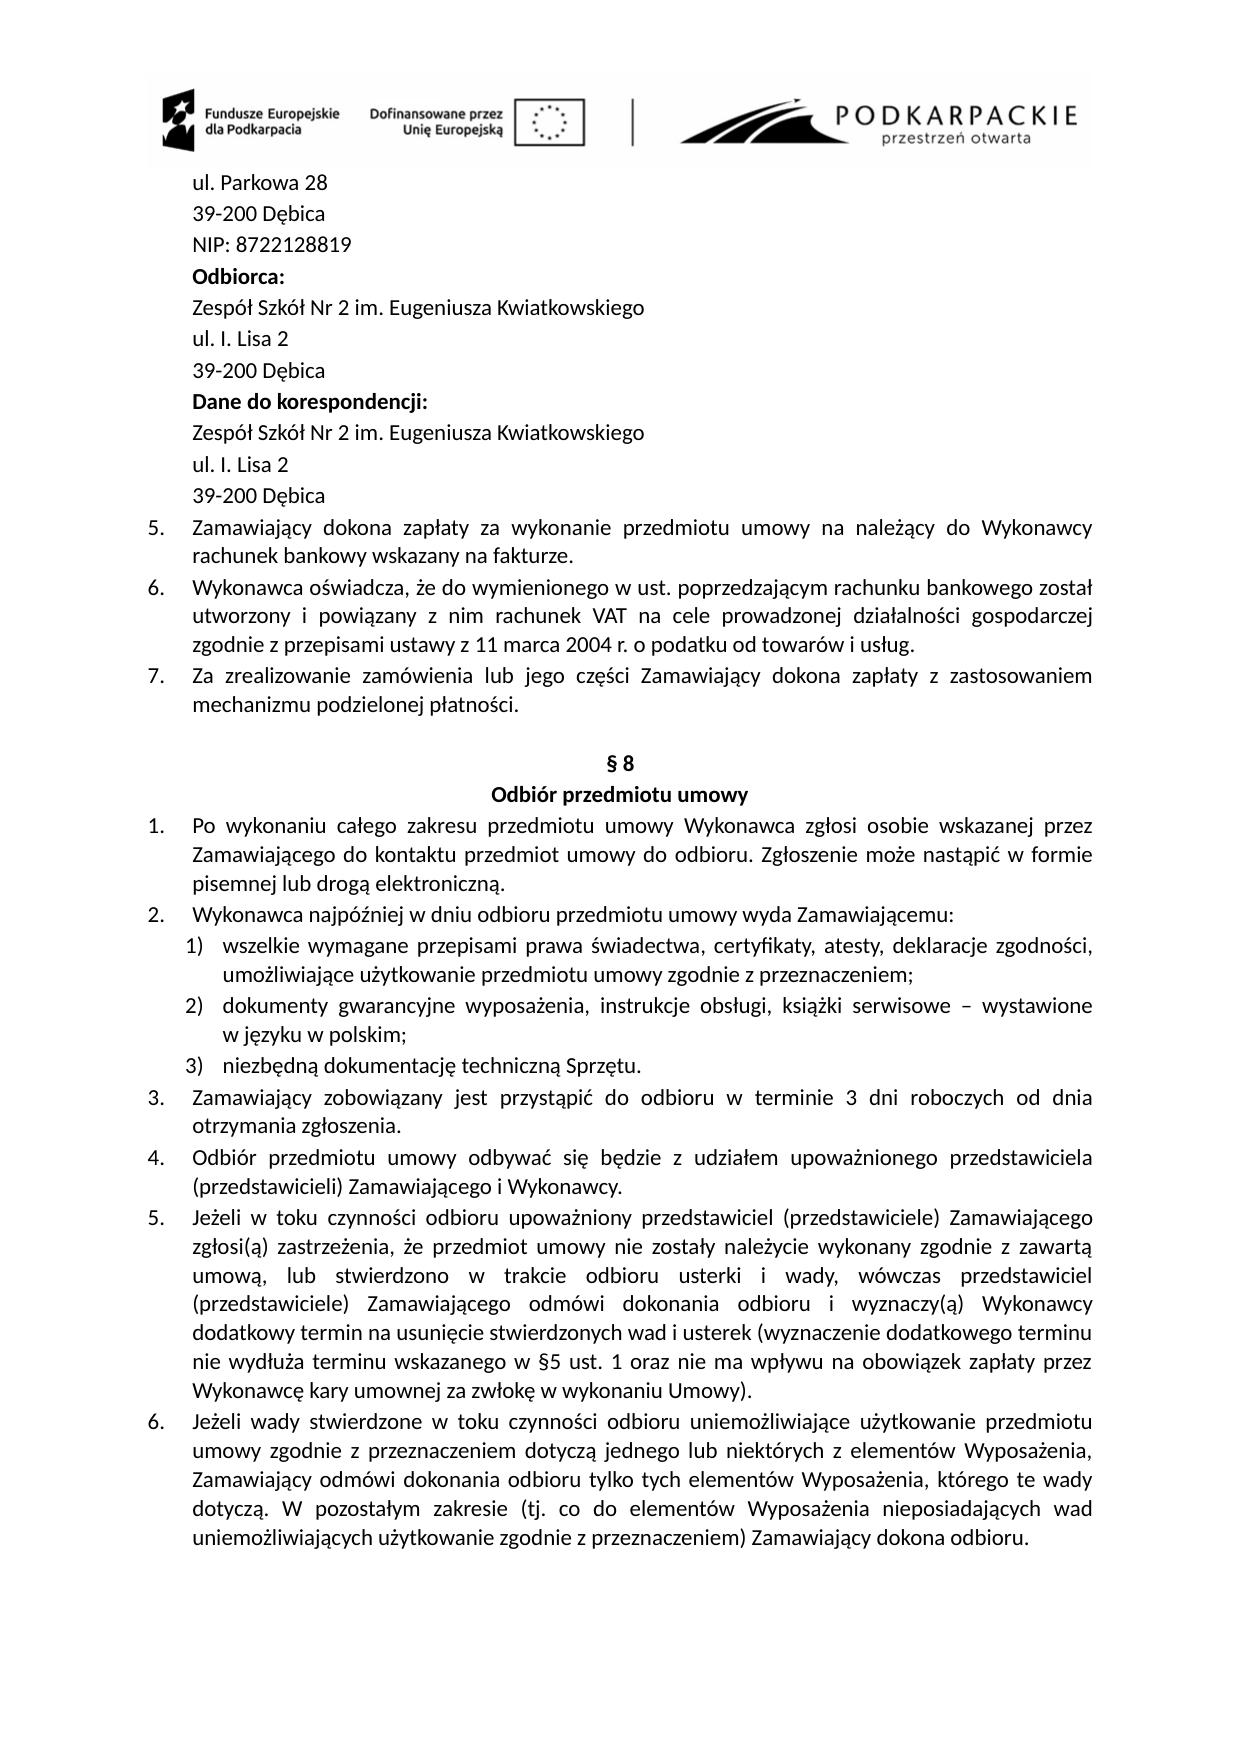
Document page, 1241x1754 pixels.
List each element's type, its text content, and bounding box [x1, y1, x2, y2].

list niezbędną dokumentację techniczną Sprzętu. [185, 1052, 1094, 1079]
text Zespół Szkół Nr 2 im. Eugeniusza Kwiatkowskiego [192, 293, 1094, 321]
picture [147, 73, 1093, 168]
list Zamawiający zobowiązany jest przystąpić do odbioru w terminie 3 dni roboczych od dnia otrzymania zgłoszenia. [147, 1083, 1094, 1140]
text § 8 [147, 749, 1093, 778]
text ul. Parkowa 28 [192, 168, 1094, 196]
text 39-200 Dębica [192, 199, 1094, 227]
list Za zrealizowanie zamówienia lub jego części Zamawiający dokona zapłaty z zastosowaniem mechanizmu podzielonej płatności. [147, 662, 1094, 718]
text ul. I. Lisa 2 [192, 450, 1094, 478]
text Dane do korespondencji: [192, 387, 1094, 415]
list Odbiór przedmiotu umowy odbywać się będzie z udziałem upoważnionego przedstawiciela (przedstawicieli) Zamawiającego i Wykonawcy. [147, 1143, 1094, 1200]
list Zamawiający dokona zapłaty za wykonanie przedmiotu umowy na należący do Wykonawcy rachunek bankowy wskazany na fakturze. [147, 513, 1094, 569]
text Odbiorca: [192, 262, 1094, 290]
text 39-200 Dębica [192, 481, 1094, 509]
list Jeżeli w toku czynności odbioru upoważniony przedstawiciel (przedstawiciele) Zamawiającego zgłosi(ą) zastrzeżenia, że przedmiot umowy nie zostały należycie wykonany zgodnie z zawartą umową, lub stwierdzono w trakcie odbioru usterki i wady, wówczas przedstawiciel (przedstawiciele) Zamawiającego odmówi dokonania odbioru i wyznaczy(ą) Wykonawcy dodatkowy termin na usunięcie stwierdzonych wad i usterek (wyznaczenie dodatkowego terminu nie wydłuża terminu wskazanego w §5 ust. 1 oraz nie ma wpływu na obowiązek zapłaty przez Wykonawcę kary umownej za zwłokę w wykonaniu Umowy). [147, 1203, 1094, 1404]
list Po wykonaniu całego zakresu przedmiotu umowy Wykonawca zgłosi osobie wskazanej przez Zamawiającego do kontaktu przedmiot umowy do odbioru. Zgłoszenie może nastąpić w formie pisemnej lub drogą elektroniczną. [147, 811, 1094, 897]
list Jeżeli wady stwierdzone w toku czynności odbioru uniemożliwiające użytkowanie przedmiotu umowy zgodnie z przeznaczeniem dotyczą jednego lub niektórych z elementów Wyposażenia, Zamawiający odmówi dokonania odbioru tylko tych elementów Wyposażenia, którego te wady dotyczą. W pozostałym zakresie (tj. co do elementów Wyposażenia nieposiadających wad uniemożliwiających użytkowanie zgodnie z przeznaczeniem) Zamawiający dokona odbioru. [147, 1407, 1094, 1551]
list Wykonawca najpóźniej w dniu odbioru przedmiotu umowy wyda Zamawiającemu: [147, 900, 1094, 928]
list wszelkie wymagane przepisami prawa świadectwa, certyfikaty, atesty, deklaracje zgodności, umożliwiające użytkowanie przedmiotu umowy zgodnie z przeznaczeniem; [185, 931, 1094, 988]
list Wykonawca oświadcza, że do wymienionego w ust. poprzedzającym rachunku bankowego został utworzony i powiązany z nim rachunek VAT na cele prowadzonej działalności gospodarczej zgodnie z przepisami ustawy z 11 marca 2004 r. o podatku od towarów i usług. [147, 573, 1094, 658]
text NIP: 8722128819 [192, 230, 1094, 258]
text Odbiór przedmiotu umowy [491, 780, 1095, 808]
text Zespół Szkół Nr 2 im. Eugeniusza Kwiatkowskiego [192, 418, 1094, 447]
list dokumenty gwarancyjne wyposażenia, instrukcje obsługi, książki serwisowe – wystawione w języku w polskim; [185, 991, 1094, 1048]
text ul. I. Lisa 2 [192, 324, 1094, 352]
text 39-200 Dębica [192, 356, 1094, 384]
